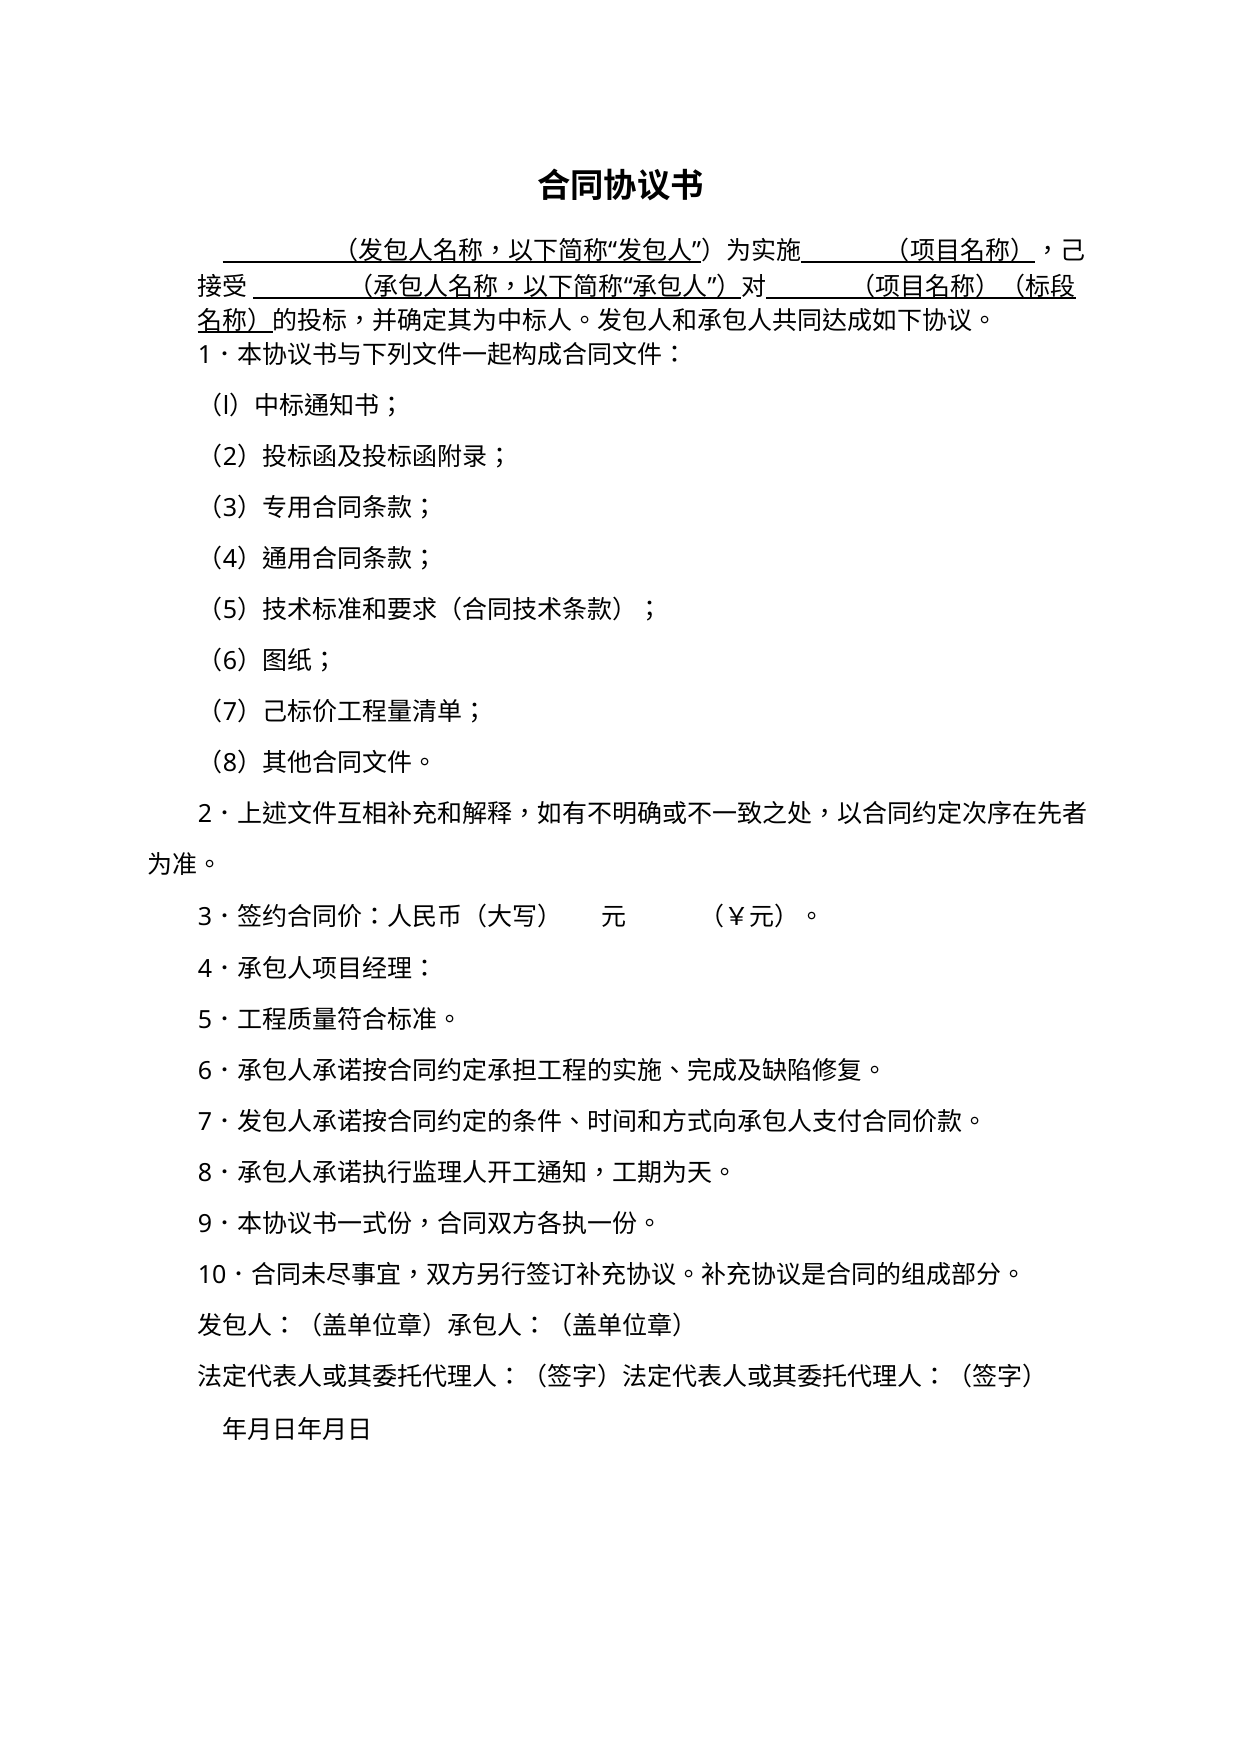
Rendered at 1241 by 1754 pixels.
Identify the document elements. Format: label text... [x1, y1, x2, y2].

text （3）专用合同条款； [148, 490, 1093, 524]
text 年月日年月日 [148, 1410, 1093, 1446]
text 7．发包人承诺按合同约定的条件、时间和方式向承包人支付合同价款。 [148, 1103, 1093, 1137]
text 法定代表人或其委托代理人：（签字）法定代表人或其委托代理人：（签字） [148, 1359, 1093, 1393]
text （4）通用合同条款； [148, 541, 1093, 575]
text 6．承包人承诺按合同约定承担工程的实施、完成及缺陷修复。 [148, 1052, 1093, 1086]
text 9．本协议书一式份，合同双方各执一份。 [148, 1206, 1093, 1239]
text 8．承包人承诺执行监理人开工通知，工期为天。 [148, 1154, 1093, 1188]
text 4．承包人项目经理： [148, 950, 1093, 984]
text （6）图纸； [148, 643, 1093, 677]
text （2）投标函及投标函附录； [148, 439, 1093, 473]
text 合同协议书 [148, 162, 1093, 207]
text 2．上述文件互相补充和解释，如有不明确或不一致之处，以合同约定次序在先者为准。 [148, 796, 1093, 881]
text （发包人名称，以下简称“发包人”）为实施 （项目名称），己接受 （承包人名称，以下简称“承包人”）对 （项目名称）（标段名称）的投标，并确定其为中标人。发包人和承包人共同达成如下协议。 [197, 230, 1093, 337]
text （5）技术标准和要求（合同技术条款）； [148, 592, 1093, 626]
text 1．本协议书与下列文件一起构成合同文件： [148, 337, 1093, 371]
text （7）己标价工程量清单； [148, 694, 1093, 728]
text 3．签约合同价：人民币（大写） 元 （￥元）。 [148, 898, 1093, 932]
text （l）中标通知书； [148, 388, 1093, 422]
text 发包人：（盖单位章）承包人：（盖单位章） [148, 1308, 1093, 1342]
text 5．工程质量符合标准。 [148, 1001, 1093, 1035]
text 10．合同未尽事宜，双方另行签订补充协议。补充协议是合同的组成部分。 [148, 1257, 1093, 1291]
text （8）其他合同文件。 [148, 745, 1093, 779]
